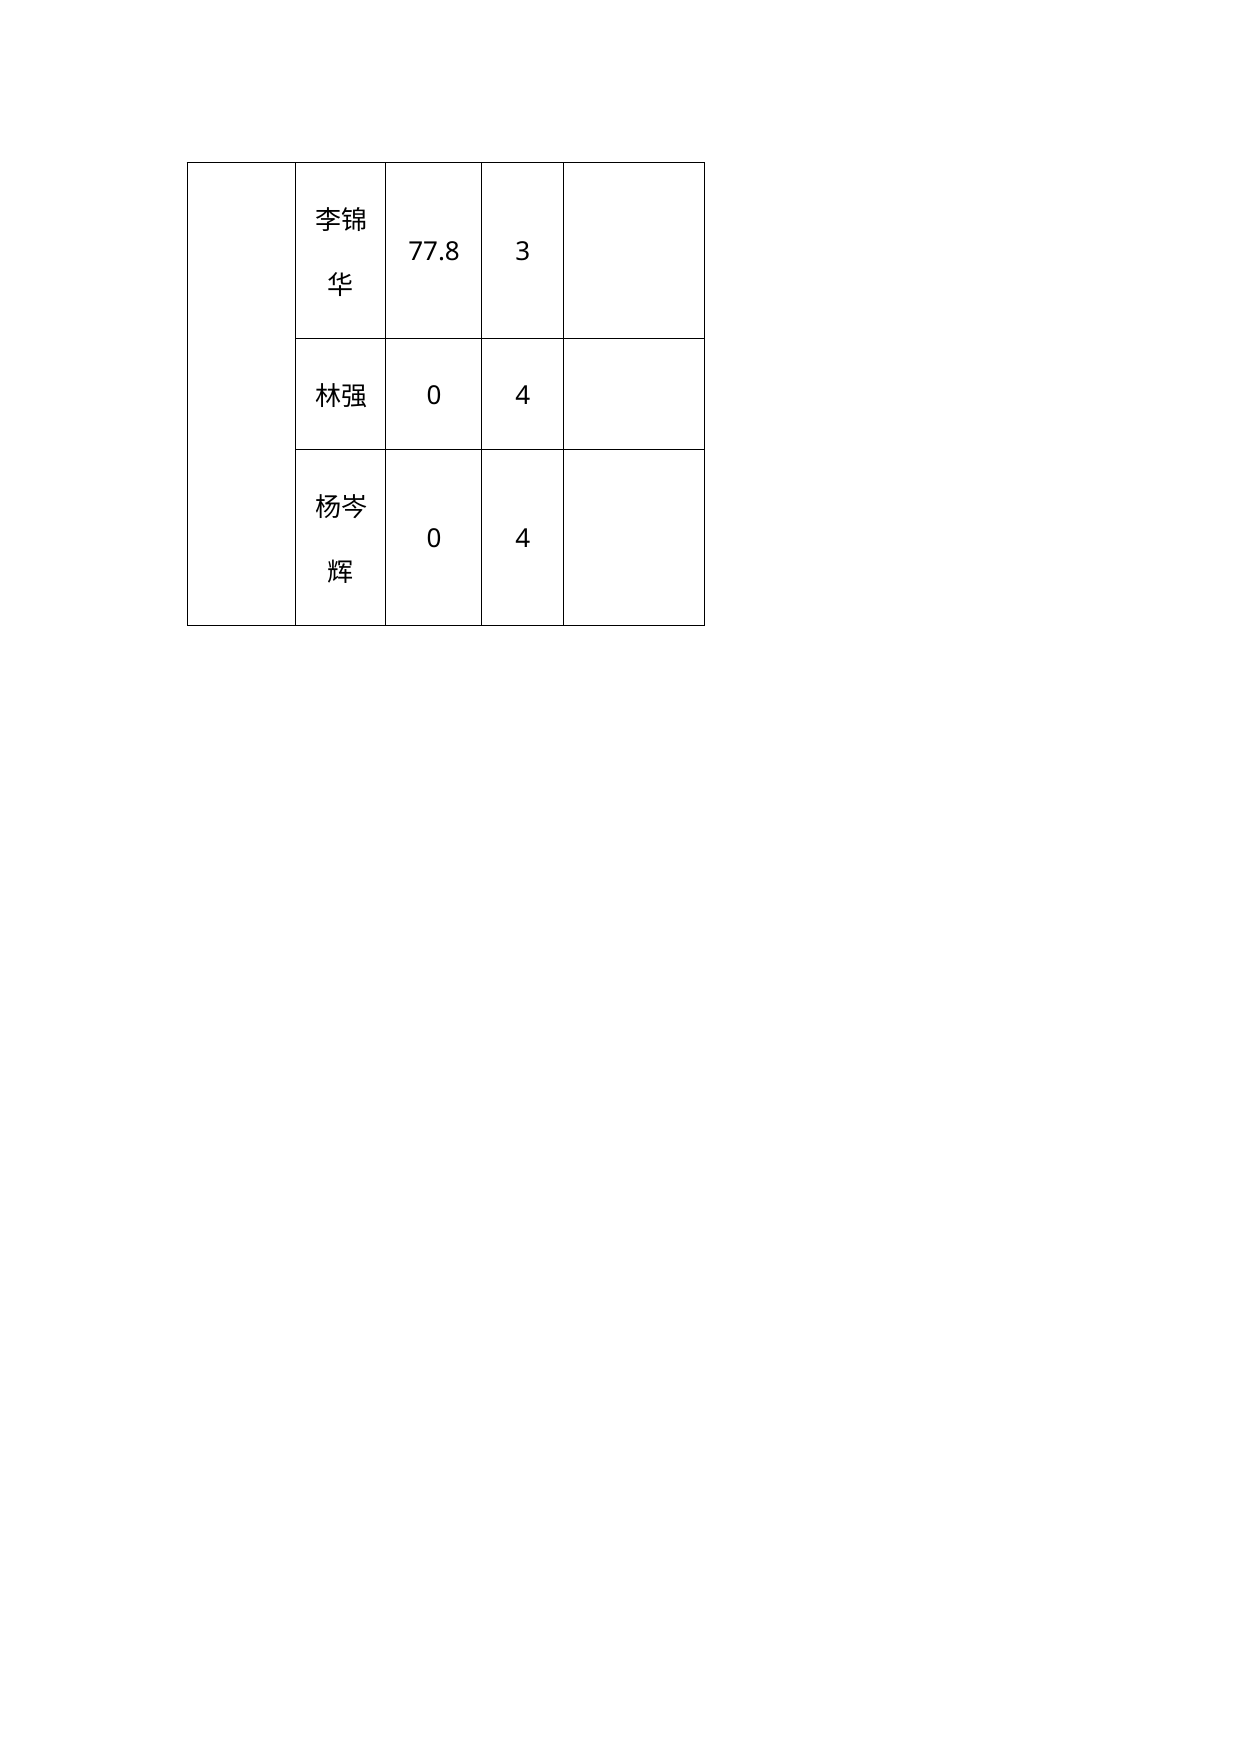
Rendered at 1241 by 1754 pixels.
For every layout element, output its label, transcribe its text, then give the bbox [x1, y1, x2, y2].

table_cell 林强 [296, 339, 385, 449]
table_cell 杨岑辉 [296, 450, 385, 625]
table_cell [564, 339, 704, 449]
table_cell [564, 163, 704, 338]
table_cell 0 [386, 450, 481, 625]
table_cell [564, 450, 704, 625]
table_cell 4 [482, 450, 563, 625]
table_cell 77.8 [386, 163, 481, 338]
table_cell 李锦华 [296, 163, 385, 338]
table_cell 0 [386, 339, 481, 449]
table_cell 4 [482, 339, 563, 449]
table_cell 3 [482, 163, 563, 338]
